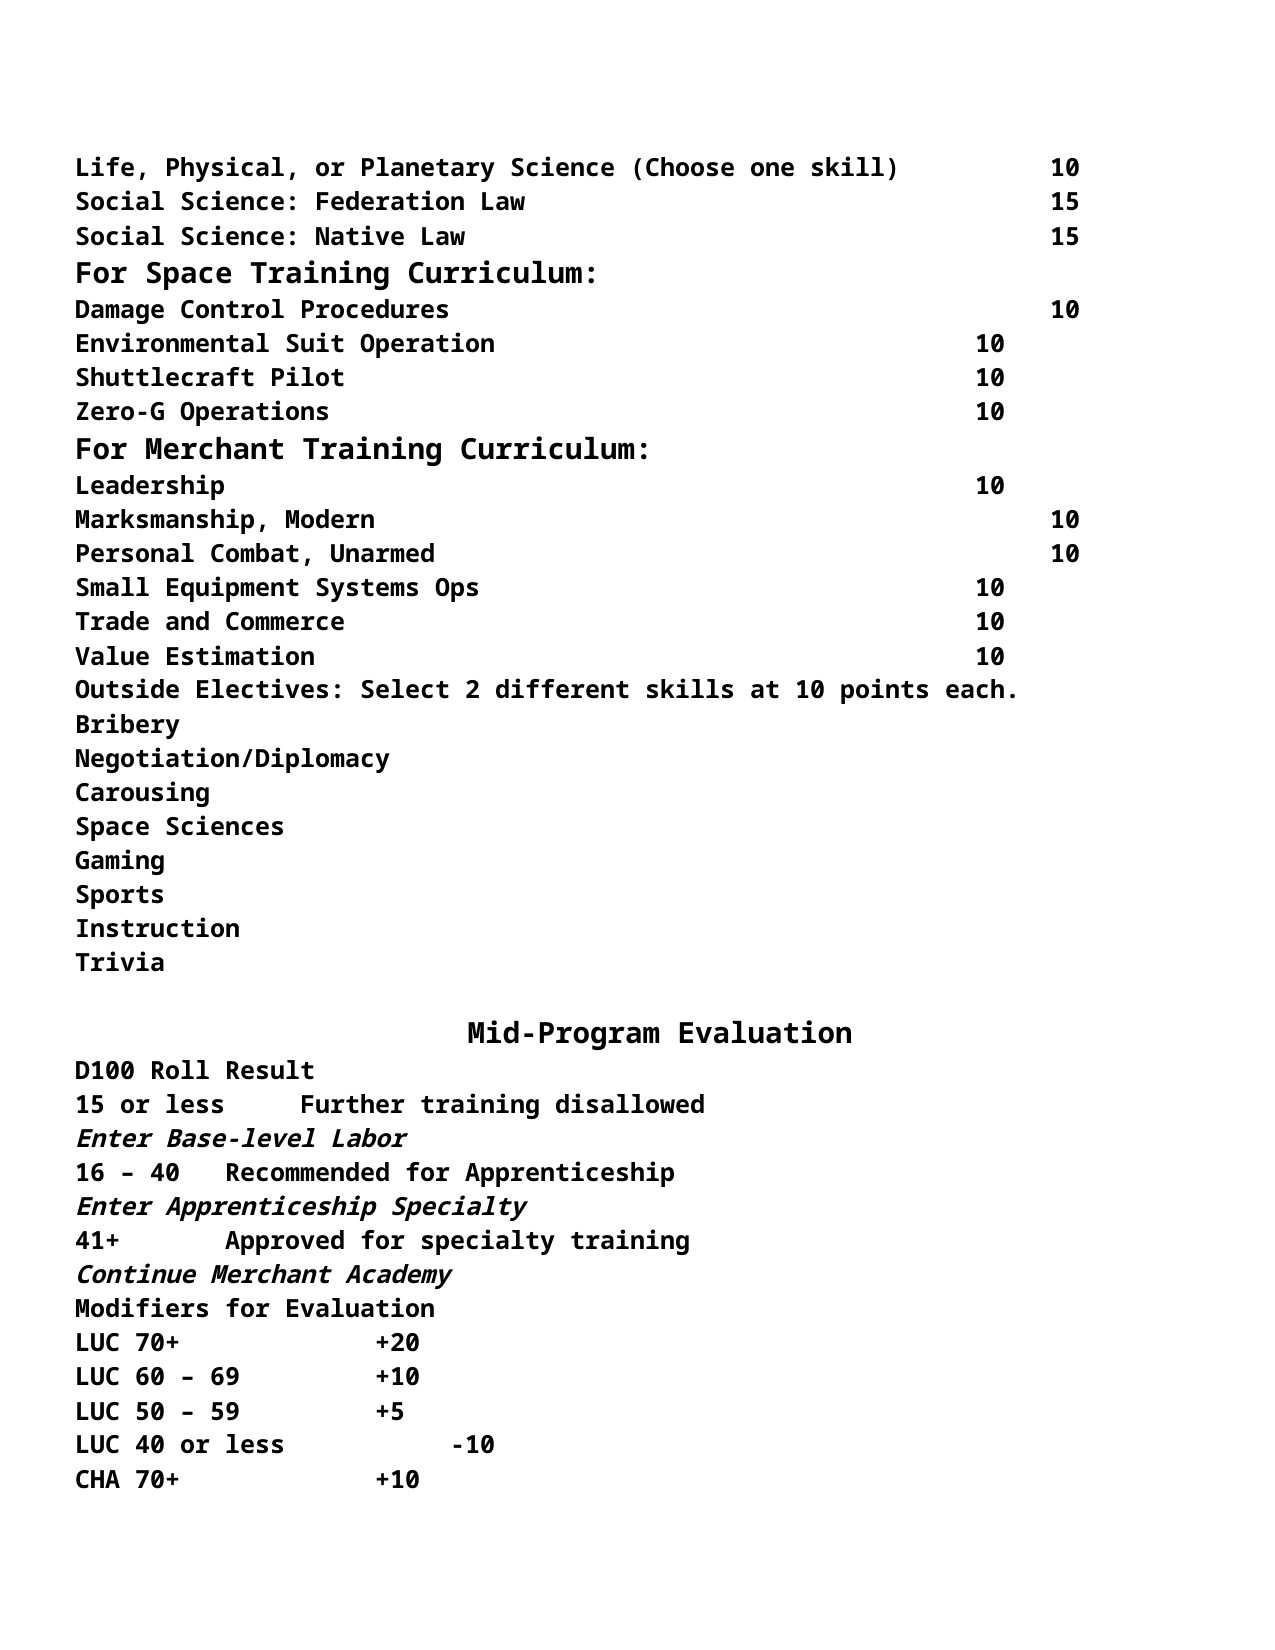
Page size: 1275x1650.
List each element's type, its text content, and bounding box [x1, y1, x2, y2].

text Sports [75, 877, 1245, 911]
text LUC 50 – 59 +5 [75, 1393, 1245, 1427]
text For Merchant Training Curriculum: [75, 428, 1245, 468]
text Mid-Program Evaluation [75, 1013, 1245, 1052]
text Social Science: Native Law 15 [75, 218, 1245, 252]
text 41+ Approved for specialty training [75, 1223, 1245, 1257]
text Social Science: Federation Law 15 [75, 184, 1245, 218]
text Trade and Commerce 10 [75, 604, 1245, 638]
text D100 Roll Result [75, 1052, 1245, 1087]
text Shuttlecraft Pilot 10 [75, 360, 1245, 394]
text Small Equipment Systems Ops 10 [75, 570, 1245, 604]
text Environmental Suit Operation 10 [75, 326, 1245, 360]
text Modifiers for Evaluation [75, 1291, 1245, 1325]
text Leadership 10 [75, 468, 1245, 502]
text Carousing [75, 774, 1245, 808]
text Zero-G Operations 10 [75, 394, 1245, 428]
text LUC 40 or less -10 [75, 1427, 1245, 1461]
text Space Sciences [75, 808, 1245, 842]
text Personal Combat, Unarmed 10 [75, 536, 1245, 570]
text Enter Base-level Labor [75, 1121, 1245, 1155]
text Outside Electives: Select 2 different skills at 10 points each. [75, 672, 1245, 706]
text LUC 60 – 69 +10 [75, 1359, 1245, 1393]
text For Space Training Curriculum: [75, 252, 1245, 292]
text Enter Apprenticeship Specialty [75, 1189, 1245, 1223]
text Damage Control Procedures 10 [75, 292, 1245, 326]
text 15 or less Further training disallowed [75, 1087, 1245, 1121]
text Trivia [75, 945, 1245, 979]
text Value Estimation 10 [75, 638, 1245, 672]
text Marksmanship, Modern 10 [75, 502, 1245, 536]
text Continue Merchant Academy [75, 1257, 1245, 1291]
text Bribery [75, 706, 1245, 740]
text Gaming [75, 842, 1245, 877]
text LUC 70+ +20 [75, 1325, 1245, 1359]
text Negotiation/Diplomacy [75, 740, 1245, 774]
text Life, Physical, or Planetary Science (Choose one skill) 10 [75, 150, 1245, 184]
text 16 – 40 Recommended for Apprenticeship [75, 1155, 1245, 1189]
text CHA 70+ +10 [75, 1461, 1245, 1495]
text Instruction [75, 911, 1245, 945]
